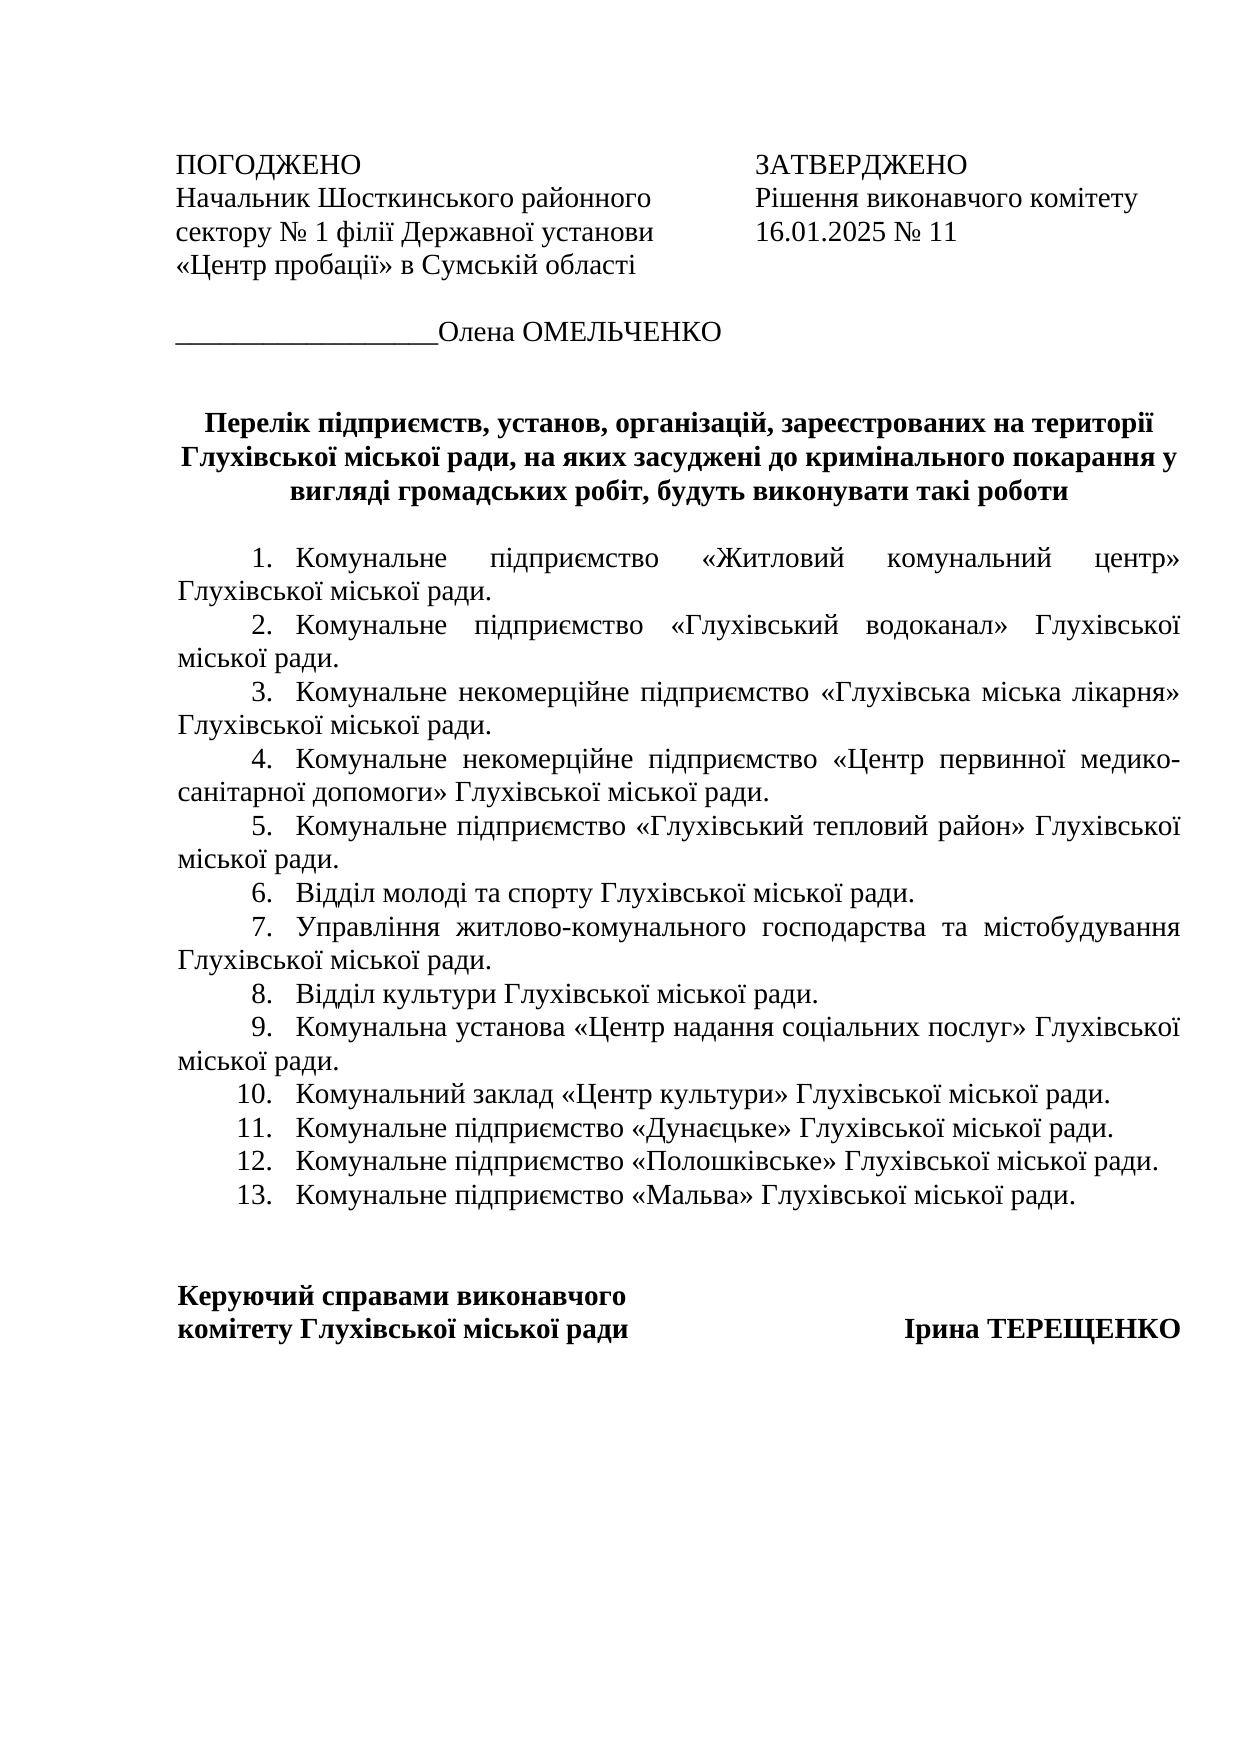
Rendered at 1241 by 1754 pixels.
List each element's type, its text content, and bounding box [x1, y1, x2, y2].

list Комунальне підприємство «Глухівський тепловий район» Глухівської міської ради. [177, 808, 1181, 875]
text комітету Глухівської міської ради Ірина ТЕРЕЩЕНКО [177, 1311, 1181, 1345]
text Перелік підприємств, установ, організацій, зареєстрованих на території Глухівської міської ради, на яких засуджені до кримінального покарання у вигляді громадських робіт, будуть виконувати такі роботи [177, 406, 1181, 506]
table_header ЗАТВЕРДЖЕНО Рішення виконавчого комітету 16.01.2025 № 11 [744, 147, 1181, 348]
list Комунальне підприємство «Житловий комунальний центр» Глухівської міської ради. [177, 540, 1181, 607]
list Комунальний заклад «Центр культури» Глухівської міської ради. [236, 1076, 1181, 1110]
list Комунальне некомерційне підприємство «Глухівська міська лікарня» Глухівської міської ради. [177, 674, 1181, 741]
list Комунальне підприємство «Глухівський водоканал» Глухівської міської ради. [177, 607, 1181, 674]
list Комунальне підприємство «Полошківське» Глухівської міської ради. [236, 1143, 1181, 1177]
list Відділ культури Глухівської міської ради. [177, 976, 1181, 1009]
table_header ПОГОДЖЕНО Начальник Шосткинського районного сектору № 1 філії Державної установи «Центр пробації» в Сумській області __________________Олена ОМЕЛЬЧЕНКО [177, 147, 743, 348]
list Комунальне підприємство «Дунаєцьке» Глухівської міської ради. [236, 1110, 1181, 1143]
list Комунальне підприємство «Мальва» Глухівської міської ради. [236, 1177, 1181, 1211]
text Керуючий справами виконавчого [177, 1278, 1181, 1311]
list Комунальна установа «Центр надання соціальних послуг» Глухівської міської ради. [177, 1009, 1181, 1076]
list Комунальне некомерційне підприємство «Центр первинної медико-санітарної допомоги» Глухівської міської ради. [177, 741, 1181, 808]
list Відділ молоді та спорту Глухівської міської ради. [177, 875, 1181, 909]
list Управління житлово-комунального господарства та містобудування Глухівської міської ради. [177, 909, 1181, 976]
